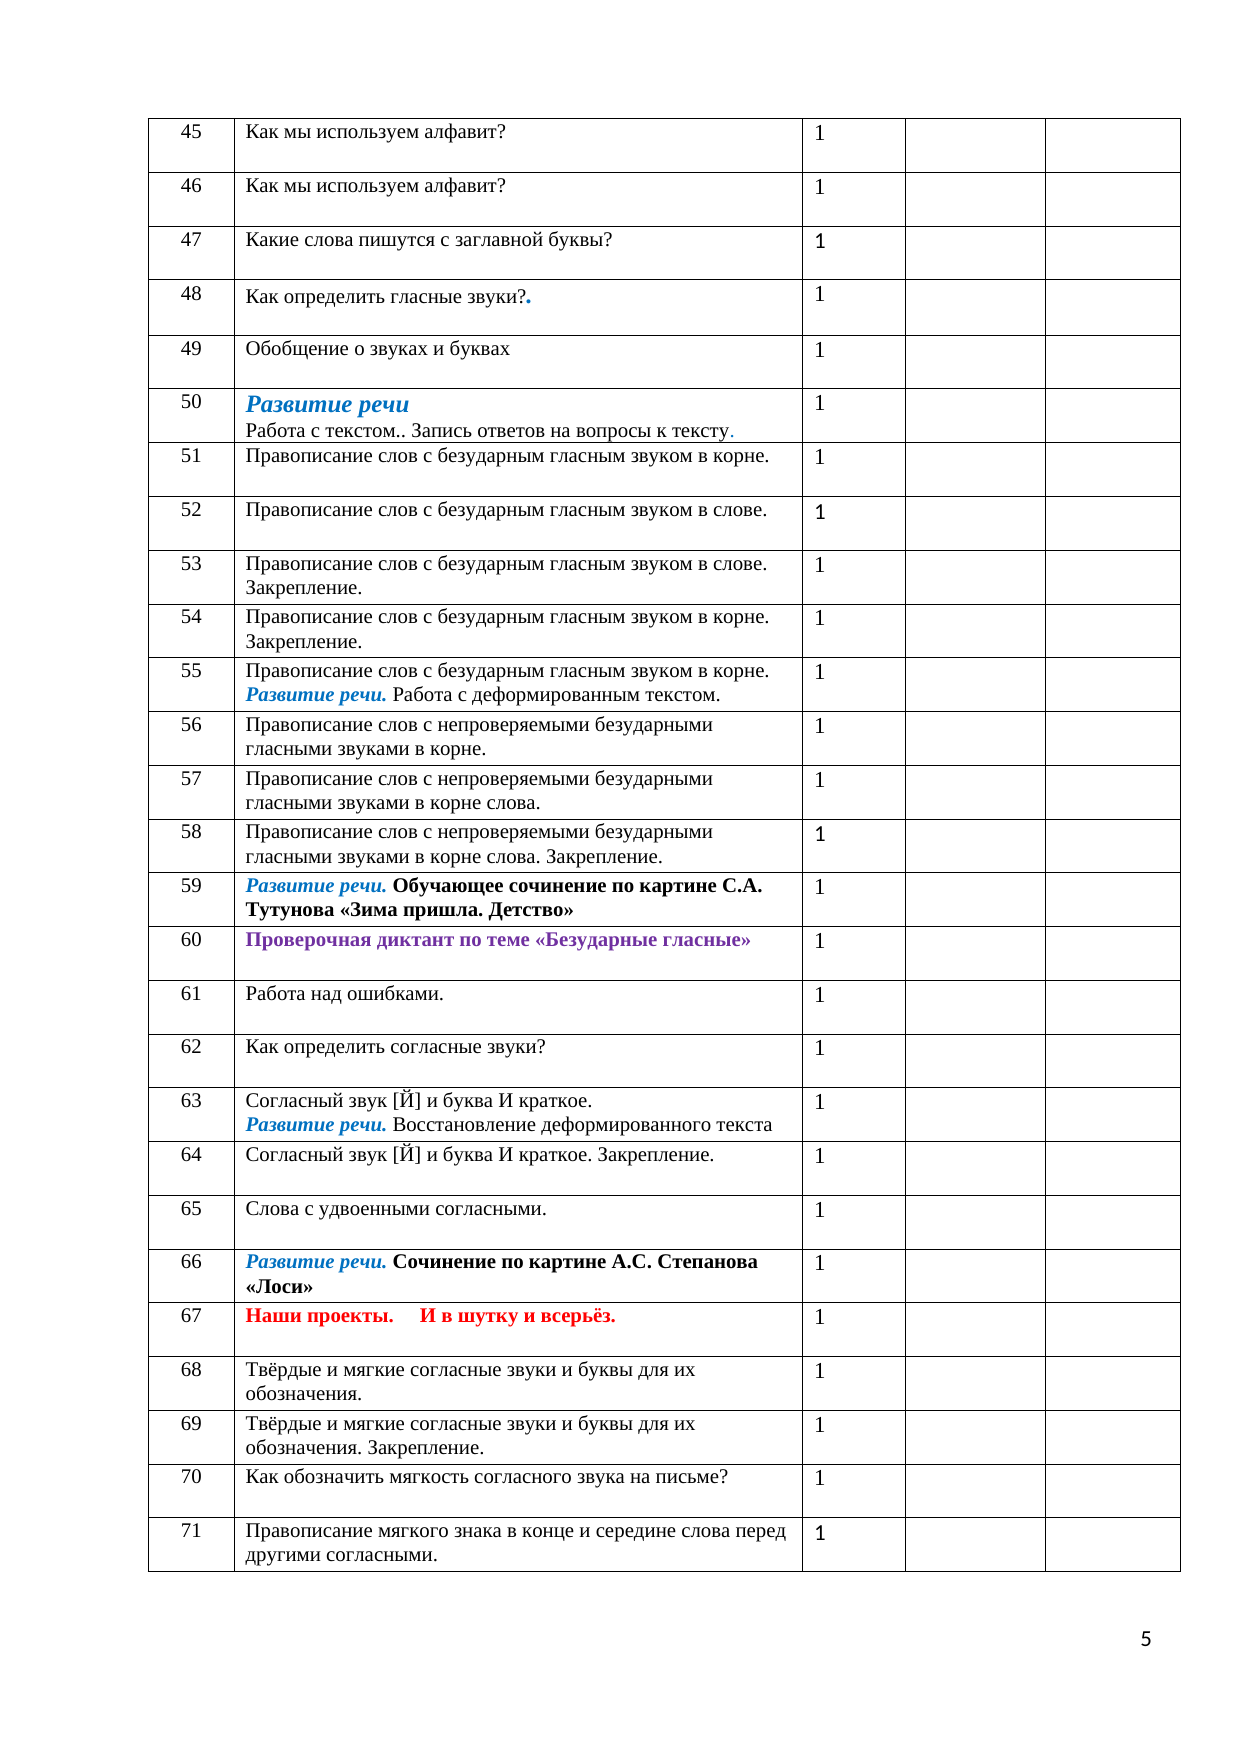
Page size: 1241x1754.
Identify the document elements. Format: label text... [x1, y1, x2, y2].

table_cell [1046, 1357, 1180, 1410]
table_cell [906, 119, 1045, 172]
table_cell [906, 1357, 1045, 1410]
table_cell 46 [149, 173, 234, 226]
table_cell Как определить согласные звуки? [235, 1035, 802, 1087]
table_cell 52 [149, 497, 234, 550]
table_cell 68 [149, 1357, 234, 1410]
table_cell 48 [149, 280, 234, 334]
table_cell 69 [149, 1411, 234, 1463]
table_cell [1046, 605, 1180, 657]
table_cell 1 [803, 1250, 905, 1302]
table_cell [1046, 389, 1180, 442]
table_cell Твёрдые и мягкие согласные звуки и буквы для их обозначения. [235, 1357, 802, 1410]
table_cell 1 [803, 658, 905, 711]
table_cell 1 [803, 1357, 905, 1410]
table_cell Правописание слов с безударным гласным звуком в корне. [235, 443, 802, 496]
table_cell 1 [803, 173, 905, 226]
table_cell 53 [149, 551, 234, 603]
table_cell 1 [803, 1196, 905, 1248]
table_cell Развитие речи Работа с текстом.. Запись ответов на вопросы к тексту. [235, 389, 802, 442]
table_cell [906, 1411, 1045, 1463]
table_cell 1 [803, 1303, 905, 1356]
table_cell 49 [149, 336, 234, 388]
table_cell [906, 1518, 1045, 1571]
table_cell 71 [149, 1518, 234, 1571]
table_cell [906, 173, 1045, 226]
table_cell 1 [803, 1142, 905, 1195]
table_cell 63 [149, 1088, 234, 1141]
table_cell 1 [803, 1465, 905, 1517]
table_cell [1046, 336, 1180, 388]
table_cell Работа над ошибками. [235, 981, 802, 1033]
table_cell Слова с удвоенными согласными. [235, 1196, 802, 1248]
table_cell 61 [149, 981, 234, 1033]
table_cell [906, 712, 1045, 765]
table_cell [1046, 119, 1180, 172]
table_cell 1 [803, 389, 905, 442]
table_cell Как мы используем алфавит? [235, 173, 802, 226]
table_cell [1046, 1035, 1180, 1087]
table_cell 1 [803, 605, 905, 657]
table_cell 60 [149, 927, 234, 980]
table_cell [906, 766, 1045, 818]
table_cell 64 [149, 1142, 234, 1195]
table_cell Правописание слов с безударным гласным звуком в корне. Развитие речи. Работа с деформированным текстом. [235, 658, 802, 711]
table_cell 1 [803, 766, 905, 818]
table_cell 1 [803, 280, 905, 334]
table_cell [906, 873, 1045, 926]
table_cell [1046, 497, 1180, 550]
table_cell Правописание слов с безударным гласным звуком в корне. Закрепление. [235, 605, 802, 657]
table_cell [1046, 981, 1180, 1033]
table_cell Правописание слов с безударным гласным звуком в слове. [235, 497, 802, 550]
table_cell [906, 443, 1045, 496]
table_cell Согласный звук [Й] и буква И краткое. Закрепление. [235, 1142, 802, 1195]
table_cell [1046, 820, 1180, 872]
table_cell 1 [803, 1035, 905, 1087]
table_cell [1046, 1303, 1180, 1356]
table_cell 1 [803, 873, 905, 926]
table_cell [906, 551, 1045, 603]
table_cell [906, 981, 1045, 1033]
table_cell 1 [803, 927, 905, 980]
table_cell [1046, 712, 1180, 765]
table_cell 1 [803, 497, 905, 550]
table_cell 1 [803, 551, 905, 603]
table_cell [1046, 227, 1180, 279]
table_cell [1046, 1196, 1180, 1248]
table_cell [1046, 1142, 1180, 1195]
table_cell 51 [149, 443, 234, 496]
table_cell [1046, 873, 1180, 926]
table_cell [906, 227, 1045, 279]
table_cell 47 [149, 227, 234, 279]
table_cell [906, 605, 1045, 657]
table_cell [1046, 280, 1180, 334]
table_cell 67 [149, 1303, 234, 1356]
table_cell [1046, 1518, 1180, 1571]
table_cell [1046, 1088, 1180, 1141]
table_cell Какие слова пишутся с заглавной буквы? [235, 227, 802, 279]
table_cell 1 [803, 227, 905, 279]
table_cell Обобщение о звуках и буквах [235, 336, 802, 388]
table_cell Согласный звук [Й] и буква И краткое. Развитие речи. Восстановление деформированного текста [235, 1088, 802, 1141]
table_cell 70 [149, 1465, 234, 1517]
table_cell Развитие речи. Сочинение по картине А.С. Степанова «Лоси» [235, 1250, 802, 1302]
table_cell [1046, 1465, 1180, 1517]
table_cell Как мы используем алфавит? [235, 119, 802, 172]
table_cell 55 [149, 658, 234, 711]
table_cell [906, 336, 1045, 388]
table_cell [906, 658, 1045, 711]
table_cell 1 [803, 820, 905, 872]
table_cell [906, 1088, 1045, 1141]
table_cell [1046, 766, 1180, 818]
table_cell [1046, 551, 1180, 603]
table_cell [906, 927, 1045, 980]
table_cell [906, 1142, 1045, 1195]
table_cell 1 [803, 712, 905, 765]
table_cell Наши проекты. И в шутку и всерьёз. [235, 1303, 802, 1356]
table_cell [906, 1196, 1045, 1248]
table_cell 54 [149, 605, 234, 657]
table_cell [906, 389, 1045, 442]
table_cell [1046, 1411, 1180, 1463]
table_cell 59 [149, 873, 234, 926]
table_cell [1046, 927, 1180, 980]
table_cell [906, 820, 1045, 872]
table_cell [1046, 1250, 1180, 1302]
table_cell [906, 280, 1045, 334]
table_cell [906, 1465, 1045, 1517]
table_cell Правописание слов с непроверяемыми безударными гласными звуками в корне. [235, 712, 802, 765]
table_cell Проверочная диктант по теме «Безударные гласные» [235, 927, 802, 980]
table_cell 1 [803, 1088, 905, 1141]
table_cell 1 [803, 336, 905, 388]
table_cell Правописание слов с непроверяемыми безударными гласными звуками в корне слова. [235, 766, 802, 818]
table_cell [1046, 173, 1180, 226]
table_cell [906, 1250, 1045, 1302]
table_cell 58 [149, 820, 234, 872]
table_cell [906, 1303, 1045, 1356]
table_cell 57 [149, 766, 234, 818]
table_cell [1046, 443, 1180, 496]
table_cell 1 [803, 1518, 905, 1571]
table_cell 66 [149, 1250, 234, 1302]
table_cell [906, 1035, 1045, 1087]
table_cell 56 [149, 712, 234, 765]
table_cell Правописание слов с безударным гласным звуком в слове. Закрепление. [235, 551, 802, 603]
table_cell Правописание мягкого знака в конце и середине слова перед другими согласными. [235, 1518, 802, 1571]
table_cell Как определить гласные звуки?. [235, 280, 802, 334]
table_cell 65 [149, 1196, 234, 1248]
table_cell 1 [803, 981, 905, 1033]
table_cell 50 [149, 389, 234, 442]
table_cell [906, 497, 1045, 550]
table_cell 62 [149, 1035, 234, 1087]
table_cell Правописание слов с непроверяемыми безударными гласными звуками в корне слова. Закрепление. [235, 820, 802, 872]
table_cell 1 [803, 119, 905, 172]
table_cell [1046, 658, 1180, 711]
table_cell 45 [149, 119, 234, 172]
table_cell 1 [803, 443, 905, 496]
table_cell Как обозначить мягкость согласного звука на письме? [235, 1465, 802, 1517]
table_cell 1 [803, 1411, 905, 1463]
table_cell Твёрдые и мягкие согласные звуки и буквы для их обозначения. Закрепление. [235, 1411, 802, 1463]
table_cell Развитие речи. Обучающее сочинение по картине С.А. Тутунова «Зима пришла. Детство» [235, 873, 802, 926]
